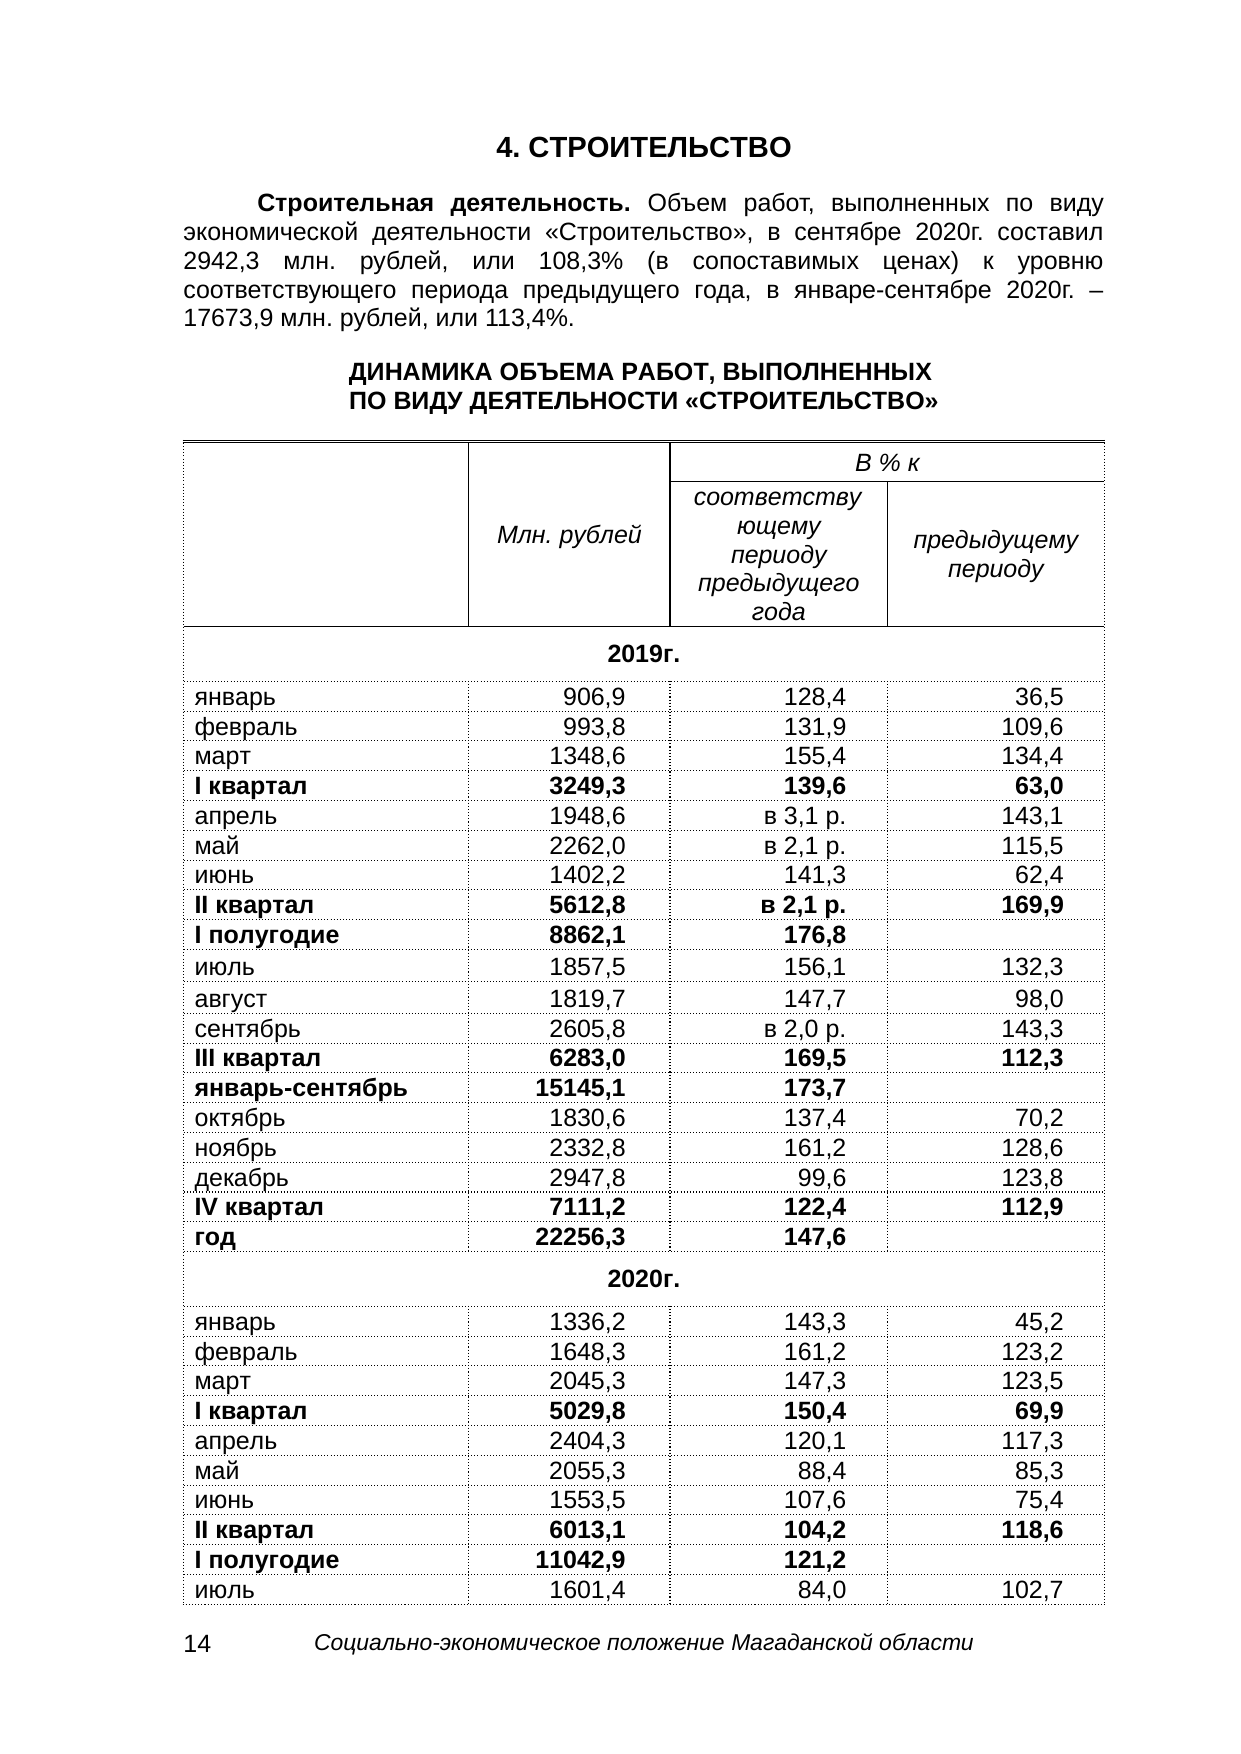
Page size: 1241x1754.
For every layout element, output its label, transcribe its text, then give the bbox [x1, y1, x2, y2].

table_cell 123,2 [887, 1336, 1104, 1365]
table_cell 134,4 [887, 740, 1104, 770]
table_cell 102,7 [887, 1574, 1104, 1604]
table_cell 1402,2 [469, 860, 670, 889]
table_cell [887, 1072, 1104, 1102]
table_cell июль [183, 949, 468, 981]
table_cell 70,2 [887, 1102, 1104, 1132]
table_cell 156,1 [670, 949, 887, 981]
table_cell 122,4 [670, 1191, 887, 1221]
table_cell 85,3 [887, 1455, 1104, 1484]
table_cell 7111,2 [469, 1191, 670, 1221]
table_cell 1948,6 [469, 800, 670, 830]
table_cell 2045,3 [469, 1365, 670, 1395]
table_cell год [183, 1221, 468, 1251]
table_cell 11042,9 [469, 1544, 670, 1574]
table_cell февраль [183, 711, 468, 740]
table_cell I квартал [183, 770, 468, 800]
table_cell ноябрь [183, 1132, 468, 1162]
table_cell август [183, 981, 468, 1013]
table_cell 1648,3 [469, 1336, 670, 1365]
table_cell 147,6 [670, 1221, 887, 1251]
table_cell 128,6 [887, 1132, 1104, 1162]
table_cell 1601,4 [469, 1574, 670, 1604]
table_cell май [183, 830, 468, 859]
table_cell сентябрь [183, 1013, 468, 1042]
table_cell в 2,1 р. [670, 889, 887, 919]
table_cell III квартал [183, 1043, 468, 1072]
table_cell июнь [183, 1485, 468, 1514]
table_cell II квартал [183, 1514, 468, 1544]
table_cell 6283,0 [469, 1043, 670, 1072]
table_cell 5612,8 [469, 889, 670, 919]
table_header В % к [671, 443, 1104, 481]
table_cell 131,9 [670, 711, 887, 740]
table_cell октябрь [183, 1102, 468, 1132]
table_cell 112,9 [887, 1191, 1104, 1221]
table_cell 3249,3 [469, 770, 670, 800]
table_cell 1819,7 [469, 981, 670, 1013]
table_cell январь-сентябрь [183, 1072, 468, 1102]
table_cell 2020г. [183, 1251, 1104, 1306]
table_header Млн. рублей [469, 443, 669, 626]
table_cell 176,8 [670, 919, 887, 949]
table_cell в 2,1 р. [670, 830, 887, 859]
table_cell 121,2 [670, 1544, 887, 1574]
table_cell 143,1 [887, 800, 1104, 830]
table_cell март [183, 740, 468, 770]
table_cell 1553,5 [469, 1485, 670, 1514]
table_cell 22256,3 [469, 1221, 670, 1251]
table_cell 128,4 [670, 681, 887, 711]
table_cell 143,3 [887, 1013, 1104, 1042]
table_cell 147,7 [670, 981, 887, 1013]
table_cell [887, 1221, 1104, 1251]
table_cell 118,6 [887, 1514, 1104, 1544]
table_cell соответствующему периоду предыдущего года [671, 482, 887, 626]
table_cell 112,3 [887, 1043, 1104, 1072]
table_cell 123,5 [887, 1365, 1104, 1395]
table_cell 45,2 [887, 1306, 1104, 1336]
table_cell 132,3 [887, 949, 1104, 981]
table_cell в 2,0 р. [670, 1013, 887, 1042]
table_cell апрель [183, 1425, 468, 1455]
table_cell март [183, 1365, 468, 1395]
table_cell 906,9 [469, 681, 670, 711]
table_cell [887, 1544, 1104, 1574]
subtitle 4. СТРОИТЕЛЬСТВО [183, 130, 1104, 163]
table_cell 84,0 [670, 1574, 887, 1604]
table_cell 2262,0 [469, 830, 670, 859]
table_cell 63,0 [887, 770, 1104, 800]
table_cell 98,0 [887, 981, 1104, 1013]
table_cell 141,3 [670, 860, 887, 889]
table_cell 1830,6 [469, 1102, 670, 1132]
table_cell 169,5 [670, 1043, 887, 1072]
table_cell 155,4 [670, 740, 887, 770]
table_cell 2332,8 [469, 1132, 670, 1162]
table_cell 99,6 [670, 1162, 887, 1191]
table_cell июль [183, 1574, 468, 1604]
table_cell 169,9 [887, 889, 1104, 919]
text Строительная деятельность. Объем работ, выполненных по виду экономической деятельности «Строительство», в сентябре 2020г. составил 2942,3 млн. рублей, или 108,3% (в сопоставимых ценах) к уровню соответствующего периода предыдущего года, в январе-сентябре 2020г. – 17673,9 млн. рублей, или 113,4%. [183, 188, 1104, 332]
table_cell 150,4 [670, 1395, 887, 1425]
table_cell 104,2 [670, 1514, 887, 1544]
table_cell 107,6 [670, 1485, 887, 1514]
table_cell 137,4 [670, 1102, 887, 1132]
table_cell [887, 919, 1104, 949]
table_cell 88,4 [670, 1455, 887, 1484]
table_cell 993,8 [469, 711, 670, 740]
table_cell в 3,1 р. [670, 800, 887, 830]
table_cell 161,2 [670, 1132, 887, 1162]
table_cell IV квартал [183, 1191, 468, 1221]
table_cell 2605,8 [469, 1013, 670, 1042]
text ДИНАМИКА ОБЪЕМА РАБОТ, ВЫПОЛНЕННЫХ ПО ВИДУ ДЕЯТЕЛЬНОСТИ «СТРОИТЕЛЬСТВО» [183, 357, 1104, 415]
table_cell 8862,1 [469, 919, 670, 949]
table_cell 123,8 [887, 1162, 1104, 1191]
table_cell I полугодие [183, 919, 468, 949]
table_cell II квартал [183, 889, 468, 919]
table_cell 1857,5 [469, 949, 670, 981]
table_cell 161,2 [670, 1336, 887, 1365]
table_cell 2019г. [183, 627, 1104, 681]
table_cell 2947,8 [469, 1162, 670, 1191]
table_cell 2055,3 [469, 1455, 670, 1484]
table_cell I квартал [183, 1395, 468, 1425]
table_cell 147,3 [670, 1365, 887, 1395]
table_cell 6013,1 [469, 1514, 670, 1544]
table_cell 117,3 [887, 1425, 1104, 1455]
table_cell февраль [183, 1336, 468, 1365]
table_cell 109,6 [887, 711, 1104, 740]
table_cell 1348,6 [469, 740, 670, 770]
table_cell 143,3 [670, 1306, 887, 1336]
table_cell 75,4 [887, 1485, 1104, 1514]
table_cell апрель [183, 800, 468, 830]
table_cell январь [183, 1306, 468, 1336]
table_cell 173,7 [670, 1072, 887, 1102]
table_cell май [183, 1455, 468, 1484]
table_cell I полугодие [183, 1544, 468, 1574]
table_cell 36,5 [887, 681, 1104, 711]
table_cell декабрь [183, 1162, 468, 1191]
table_cell 1336,2 [469, 1306, 670, 1336]
table_cell 69,9 [887, 1395, 1104, 1425]
table_cell январь [183, 681, 468, 711]
table_cell 2404,3 [469, 1425, 670, 1455]
table_cell 62,4 [887, 860, 1104, 889]
table_cell 115,5 [887, 830, 1104, 859]
table_cell 15145,1 [469, 1072, 670, 1102]
table_cell июнь [183, 860, 468, 889]
table_cell 120,1 [670, 1425, 887, 1455]
table_cell предыдущему периоду [888, 482, 1104, 626]
table_cell 5029,8 [469, 1395, 670, 1425]
table_header [183, 443, 468, 626]
table_cell 139,6 [670, 770, 887, 800]
